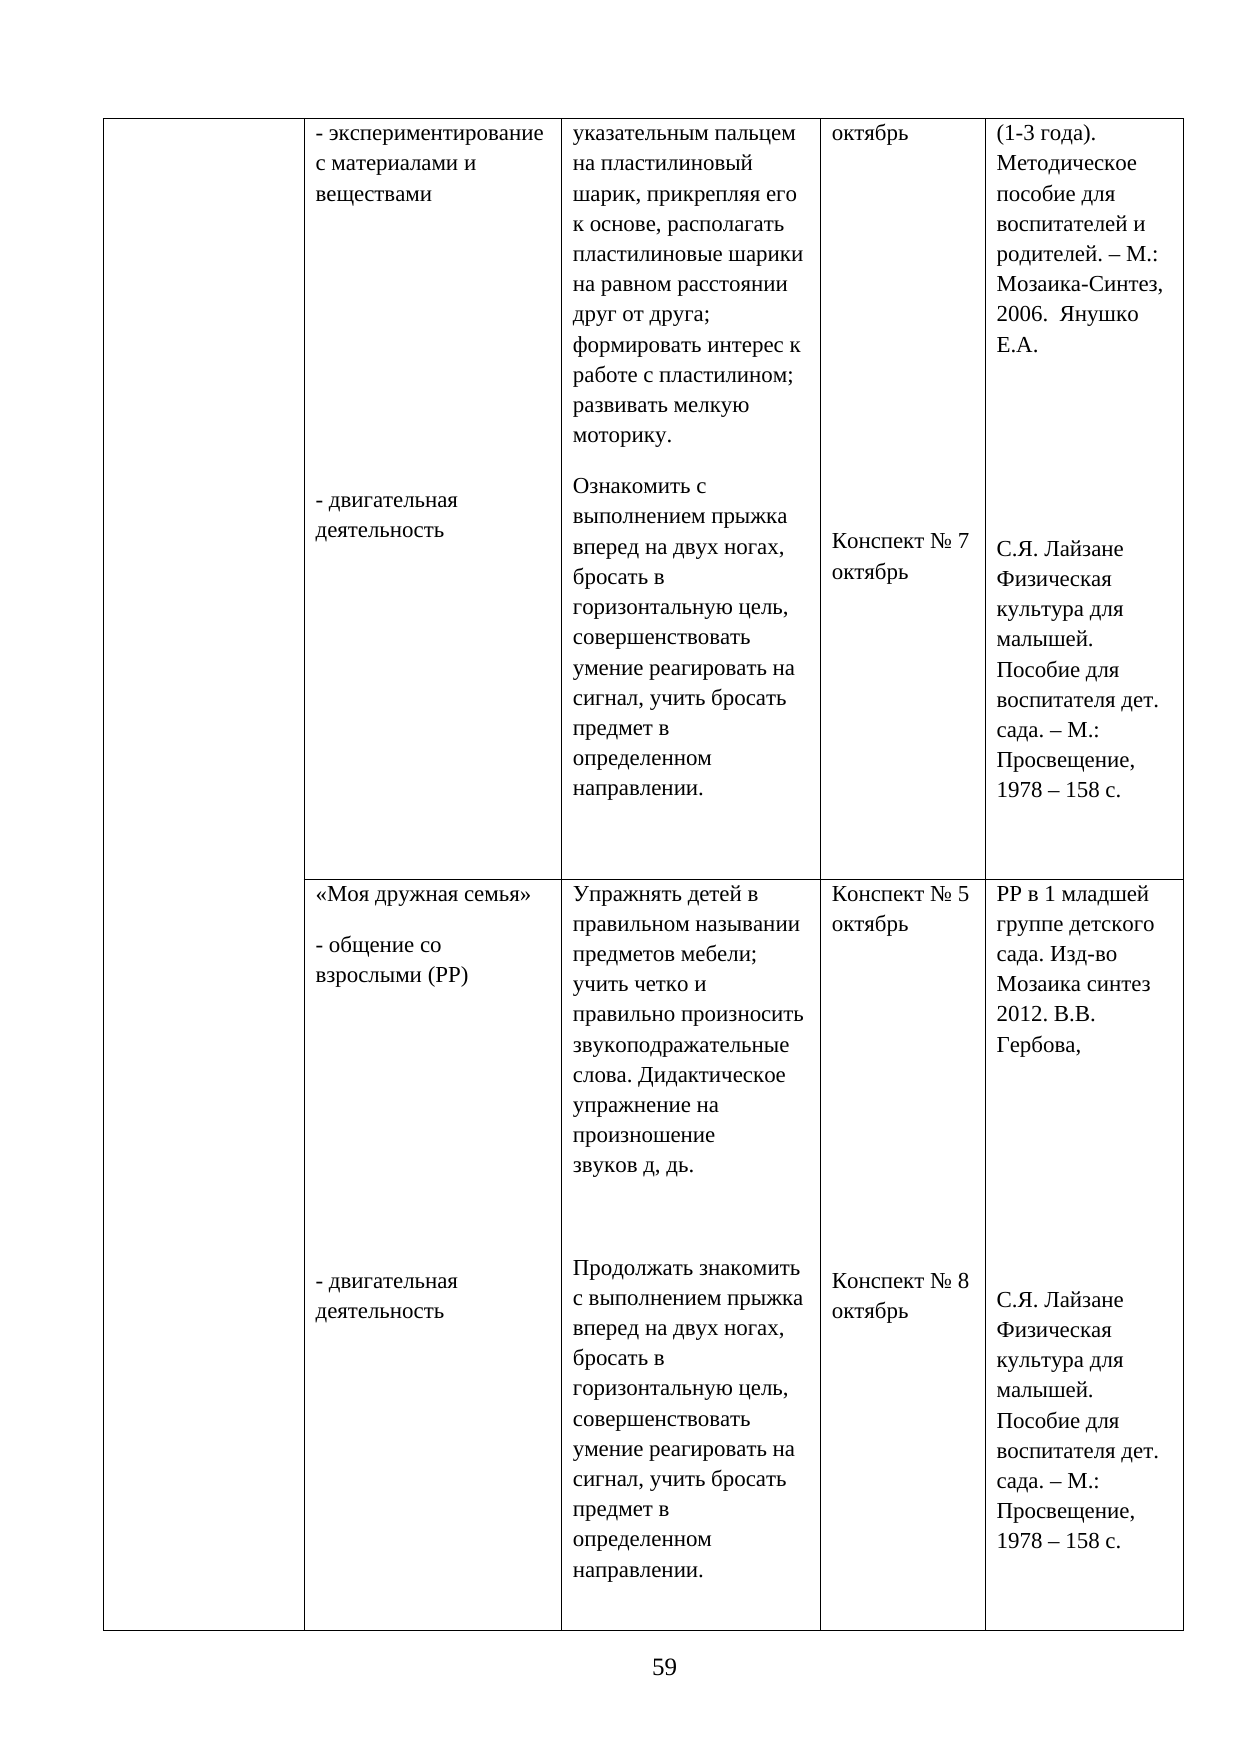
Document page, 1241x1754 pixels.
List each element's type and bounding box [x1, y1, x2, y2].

table_cell [986, 119, 1183, 878]
table_cell [821, 119, 985, 878]
table_cell [562, 880, 820, 1629]
table_cell [305, 119, 561, 878]
table_cell [305, 880, 561, 1629]
table_cell [986, 880, 1183, 1629]
table_cell [562, 119, 820, 878]
table_cell [821, 880, 985, 1629]
